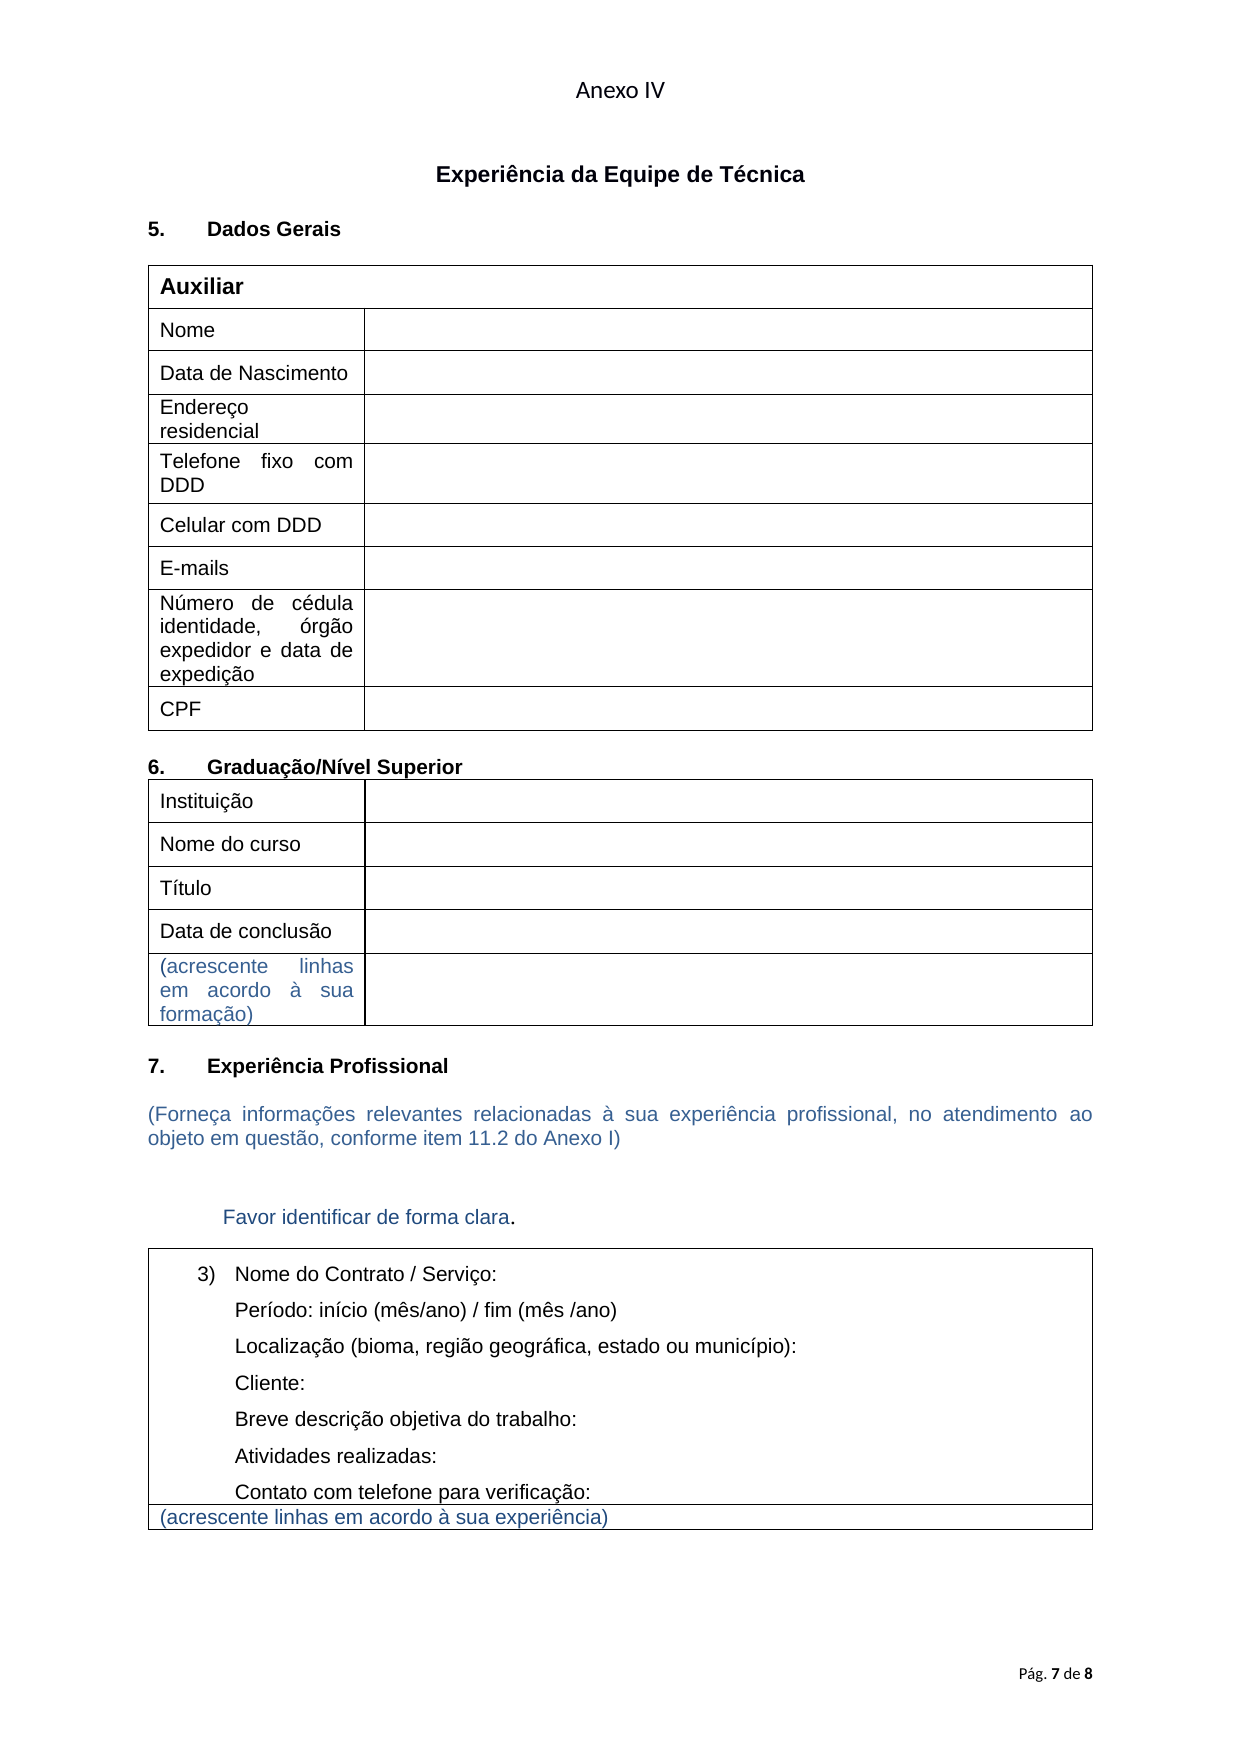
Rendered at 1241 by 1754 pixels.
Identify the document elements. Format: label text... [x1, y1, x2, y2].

list Experiência Profissional [148, 1054, 1092, 1078]
table_cell [366, 954, 1092, 1025]
list Favor identificar de forma clara. [223, 1203, 1092, 1229]
table_cell Nome [149, 309, 364, 350]
list Graduação/Nível Superior [148, 755, 1092, 779]
table_cell (acrescente linhas em acordo à sua experiência) [149, 1505, 1092, 1529]
list Dados Gerais [148, 217, 1092, 241]
table_cell Data de conclusão [149, 910, 364, 952]
table_header Instituição [149, 780, 364, 822]
table_cell [365, 444, 1092, 502]
table_cell [365, 309, 1092, 350]
table_cell [365, 547, 1092, 589]
table_cell Nome do curso [149, 823, 364, 866]
table_cell [365, 395, 1092, 443]
table_cell [365, 590, 1092, 686]
text (Forneça informações relevantes relacionadas à sua experiência profissional, no atendimento ao objeto em questão, conforme item 11.2 do Anexo I) [148, 1102, 1092, 1150]
table_cell Celular com DDD [149, 504, 364, 546]
table_cell Título [149, 867, 364, 909]
table_cell [365, 687, 1092, 730]
table_cell [365, 504, 1092, 546]
table_header [366, 780, 1092, 822]
table_cell E-mails [149, 547, 364, 589]
table_header Auxiliar [149, 266, 1092, 307]
table_cell [365, 351, 1092, 394]
table_cell [366, 910, 1092, 952]
table_cell Endereço residencial [149, 395, 364, 443]
table_cell [366, 867, 1092, 909]
table_cell Número de cédula identidade, órgão expedidor e data de expedição [149, 590, 364, 686]
table_cell Data de Nascimento [149, 351, 364, 394]
table_cell [366, 823, 1092, 866]
table_cell Telefone fixo com DDD [149, 444, 364, 502]
table_cell CPF [149, 687, 364, 730]
table_cell (acrescente linhas em acordo à sua formação) [149, 954, 364, 1025]
table_header Nome do Contrato / Serviço: Período: início (mês/ano) / fim (mês /ano) Localização (bioma, região geográfica, estado ou município): Cliente: Breve descrição objetiva do trabalho: Atividades realizadas: Contato com telefone para verificação: [149, 1249, 1092, 1504]
